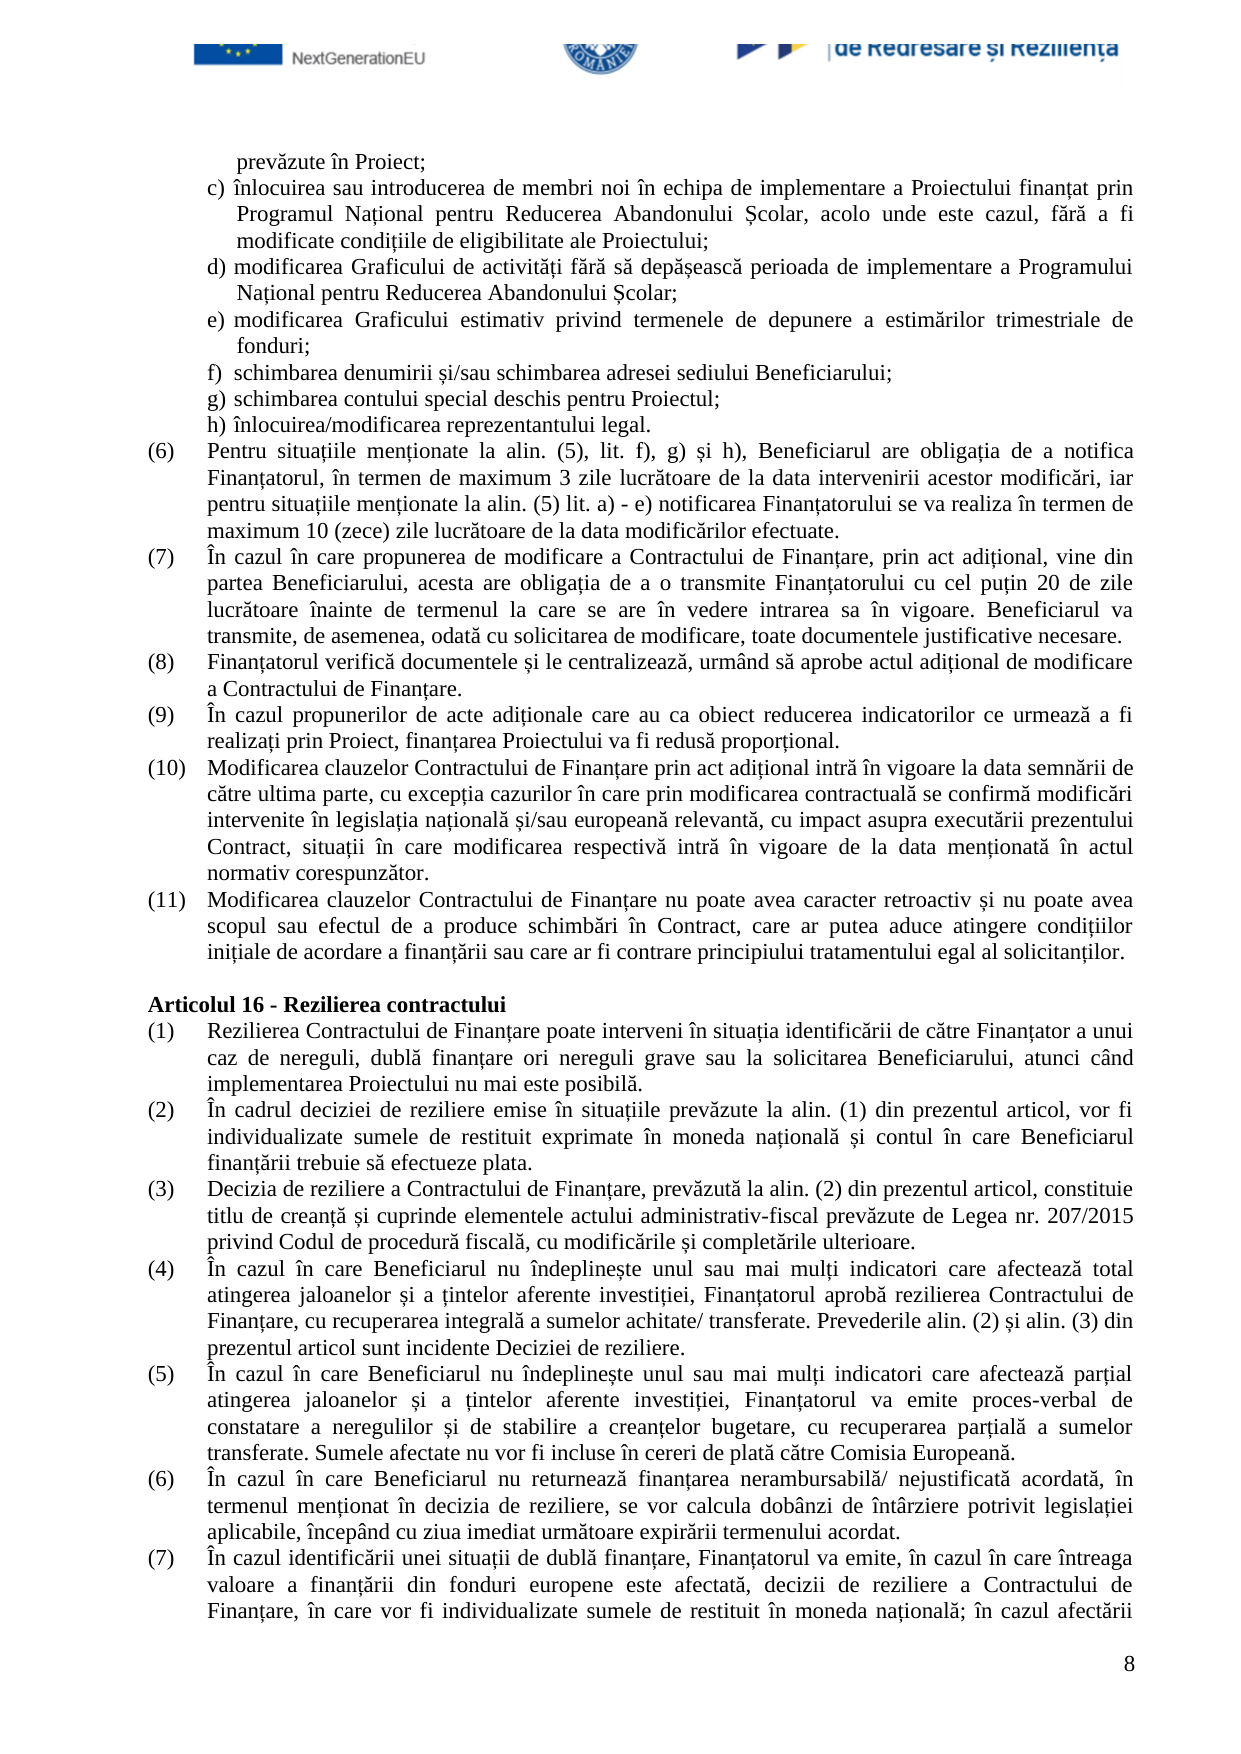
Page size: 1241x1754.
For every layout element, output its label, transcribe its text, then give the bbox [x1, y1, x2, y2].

list înlocuirea/modificarea reprezentantului legal. [207, 411, 1135, 438]
list În cadrul deciziei de reziliere emise în situațiile prevăzute la alin. (1) din prezentul articol, vor fi individualizate sumele de restituit exprimate în moneda națională și contul în care Beneficiarul finanțării trebuie să efectueze plata. [148, 1096, 1135, 1176]
picture [147, 44, 1123, 91]
list înlocuirea sau introducerea de membri noi în echipa de implementare a Proiectului finanțat prin Programul Național pentru Reducerea Abandonului Școlar, acolo unde este cazul, fără a fi modificate condițiile de eligibilitate ale Proiectului; [207, 174, 1135, 253]
list În cazul propunerilor de acte adiționale care au ca obiect reducerea indicatorilor ce urmează a fi realizați prin Proiect, finanțarea Proiectului va fi redusă proporțional. [148, 701, 1135, 754]
list Modificarea clauzelor Contractului de Finanțare nu poate avea caracter retroactiv și nu poate avea scopul sau efectul de a produce schimbări în Contract, care ar putea aduce atingere condițiilor inițiale de acordare a finanțării sau care ar fi contrare principiului tratamentului egal al solicitanților. [148, 886, 1135, 965]
list Decizia de reziliere a Contractului de Finanțare, prevăzută la alin. (2) din prezentul articol, constituie titlu de creanță și cuprinde elementele actului administrativ-fiscal prevăzute de Legea nr. 207/2015 privind Codul de procedură fiscală, cu modificările și completările ulterioare. [148, 1176, 1135, 1254]
list Rezilierea Contractului de Finanțare poate interveni în situația identificării de către Finanțator a unui caz de nereguli, dublă finanțare ori nereguli grave sau la solicitarea Beneficiarului, atunci când implementarea Proiectului nu mai este posibilă. [148, 1017, 1135, 1096]
list Modificarea clauzelor Contractului de Finanțare prin act adițional intră în vigoare la data semnării de către ultima parte, cu excepția cazurilor în care prin modificarea contractuală se confirmă modificări intervenite în legislația națională și/sau europeană relevantă, cu impact asupra executării prezentului Contract, situații în care modificarea respectivă intră în vigoare de la data menționată în actul normativ corespunzător. [148, 754, 1135, 886]
list Pentru situațiile menționate la alin. (5), lit. f), g) și h), Beneficiarul are obligația de a notifica Finanțatorul, în termen de maximum 3 zile lucrătoare de la data intervenirii acestor modificări, iar pentru situațiile menționate la alin. (5) lit. a) - e) notificarea Finanțatorului se va realiza în termen de maximum 10 (zece) zile lucrătoare de la data modificărilor efectuate. [148, 438, 1135, 543]
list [207, 148, 1135, 174]
text Articolul 16 - Rezilierea contractului [148, 991, 1135, 1017]
list În cazul în care Beneficiarul nu îndeplinește unul sau mai mulți indicatori care afectează total atingerea jaloanelor și a țintelor aferente investiției, Finanțatorul aprobă rezilierea Contractului de Finanțare, cu recuperarea integrală a sumelor achitate/ transferate. Prevederile alin. (2) și alin. (3) din prezentul articol sunt incidente Deciziei de reziliere. [148, 1254, 1135, 1360]
list În cazul în care Beneficiarul nu îndeplinește unul sau mai mulți indicatori care afectează parțial atingerea jaloanelor și a țintelor aferente investiției, Finanțatorul va emite proces-verbal de constatare a neregulilor și de stabilire a creanțelor bugetare, cu recuperarea parțială a sumelor transferate. Sumele afectate nu vor fi incluse în cereri de plată către Comisia Europeană. [148, 1360, 1135, 1465]
list În cazul în care Beneficiarul nu returnează finanțarea nerambursabilă/ nejustificată acordată, în termenul menționat în decizia de reziliere, se vor calcula dobânzi de întârziere potrivit legislației aplicabile, începând cu ziua imediat următoare expirării termenului acordat. [148, 1465, 1135, 1544]
list Finanțatorul verifică documentele și le centralizează, urmând să aprobe actul adițional de modificare a Contractului de Finanțare. [148, 648, 1135, 701]
list modificarea Graficului de activități fără să depășească perioada de implementare a Programului Național pentru Reducerea Abandonului Școlar; [207, 253, 1135, 306]
list modificarea Graficului estimativ privind termenele de depunere a estimărilor trimestriale de fonduri; [207, 306, 1135, 358]
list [148, 1544, 1135, 1623]
list schimbarea contului special deschis pentru Proiectul; [207, 385, 1135, 411]
list În cazul în care propunerea de modificare a Contractului de Finanțare, prin act adițional, vine din partea Beneficiarului, acesta are obligația de a o transmite Finanțatorului cu cel puțin 20 de zile lucrătoare înainte de termenul la care se are în vedere intrarea sa în vigoare. Beneficiarul va transmite, de asemenea, odată cu solicitarea de modificare, toate documentele justificative necesare. [148, 543, 1135, 648]
